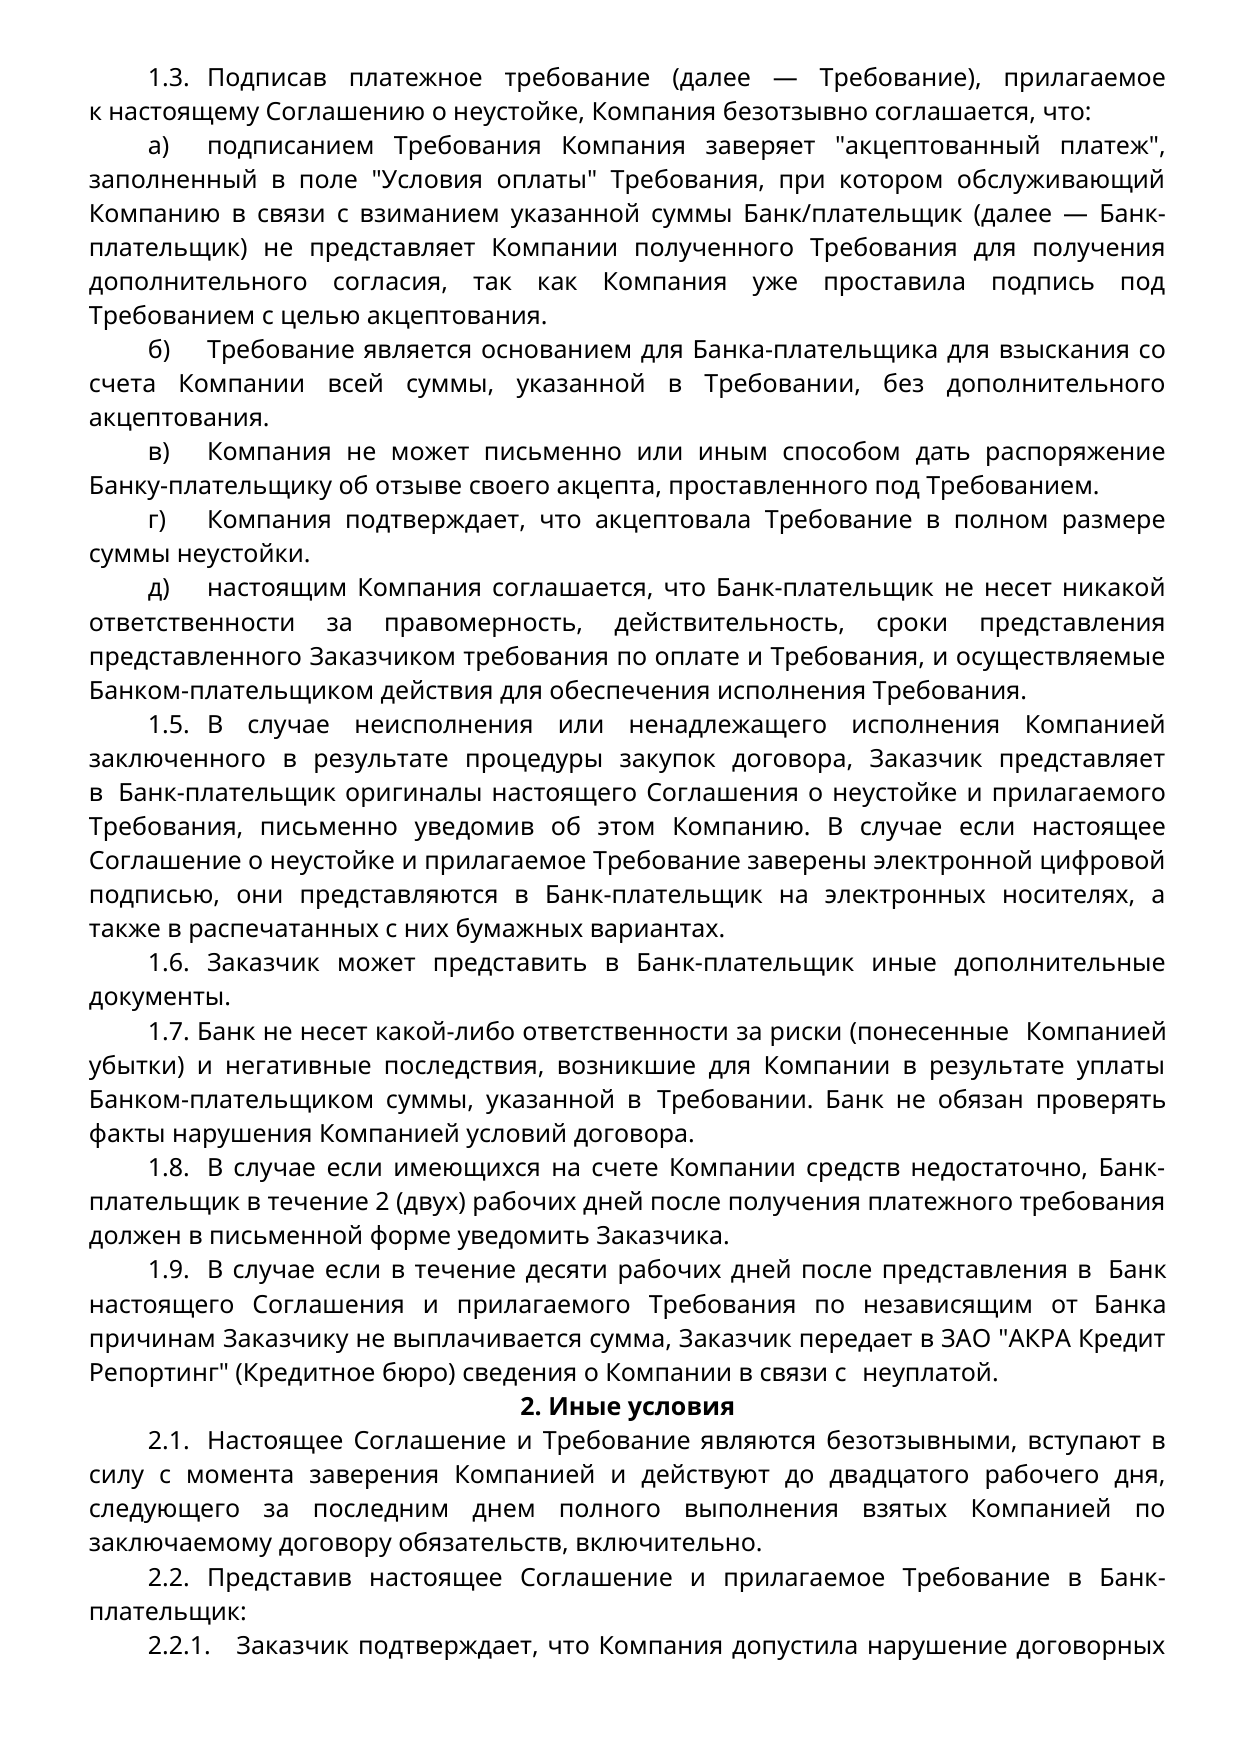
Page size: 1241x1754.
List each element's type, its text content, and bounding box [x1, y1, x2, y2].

text 1.9. В случае если в течение десяти рабочих дней после представления в Банк настоящего Соглашения и прилагаемого Требования по независящим от Банка причинам Заказчику не выплачивается сумма, Заказчик передает в ЗАО "АКРА Кредит Репортинг" (Кредитное бюро) сведения о Компании в связи с неуплатой. [89, 1252, 1167, 1389]
text 1.6. Заказчик может представить в Банк-плательщик иные дополнительные документы. [89, 945, 1167, 1013]
text 1.7. Банк не несет какой-либо ответственности за риски (понесенные Компанией убытки) и негативные последствия, возникшие для Компании в результате уплаты Банком-плательщиком суммы, указанной в Требовании. Банк не обязан проверять факты нарушения Компанией условий договора. [89, 1013, 1167, 1150]
text 1.8. В случае если имеющихся на счете Компании средств недостаточно, Банк-плательщик в течение 2 (двух) рабочих дней после получения платежного требования должен в письменной форме уведомить Заказчика. [89, 1150, 1167, 1252]
text б) Требование является основанием для Банка-плательщика для взыскания со счета Компании всей суммы, указанной в Требовании, без дополнительного акцептования. [89, 332, 1167, 434]
text 2.2. Представив настоящее Соглашение и прилагаемое Требование в Банк-плательщик: [89, 1559, 1167, 1627]
text г) Компания подтверждает, что акцептовала Требование в полном размере суммы неустойки. [89, 502, 1167, 570]
text д) настоящим Компания соглашается, что Банк-плательщик не несет никакой ответственности за правомерность, действительность, сроки представления представленного Заказчиком требования по оплате и Требования, и осуществляемые Банком-плательщиком действия для обеспечения исполнения Требования. [89, 570, 1167, 706]
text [89, 1627, 1167, 1661]
text 2.1. Настоящее Соглашение и Требование являются безотзывными, вступают в силу с момента заверения Компанией и действуют до двадцатого рабочего дня, следующего за последним днем полного выполнения взятых Компанией по заключаемому договору обязательств, включительно. [89, 1423, 1167, 1559]
text в) Компания не может письменно или иным способом дать распоряжение Банку-плательщику об отзыве своего акцепта, проставленного под Требованием. [89, 434, 1167, 502]
text 1.3. Подписав платежное требование (далее — Требование), прилагаемое к настоящему Соглашению о неустойке, Компания безотзывно соглашается, что: [89, 59, 1167, 127]
text 2. Иные условия [89, 1389, 1167, 1423]
text 1.5. В случае неисполнения или ненадлежащего исполнения Компанией заключенного в результате процедуры закупок договора, Заказчик представляет в Банк-плательщик оригиналы настоящего Соглашения о неустойке и прилагаемого Требования, письменно уведомив об этом Компанию. В случае если настоящее Соглашение о неустойке и прилагаемое Требование заверены электронной цифровой подписью, они представляются в Банк-плательщик на электронных носителях, а также в распечатанных с них бумажных вариантах. [89, 706, 1167, 945]
text а) подписанием Требования Компания заверяет "акцептованный платеж", заполненный в поле "Условия оплаты" Требования, при котором обслуживающий Компанию в связи с взиманием указанной суммы Банк/плательщик (далее — Банк-плательщик) не представляет Компании полученного Требования для получения дополнительного согласия, так как Компания уже проставила подпись под Требованием с целью акцептования. [89, 127, 1167, 332]
